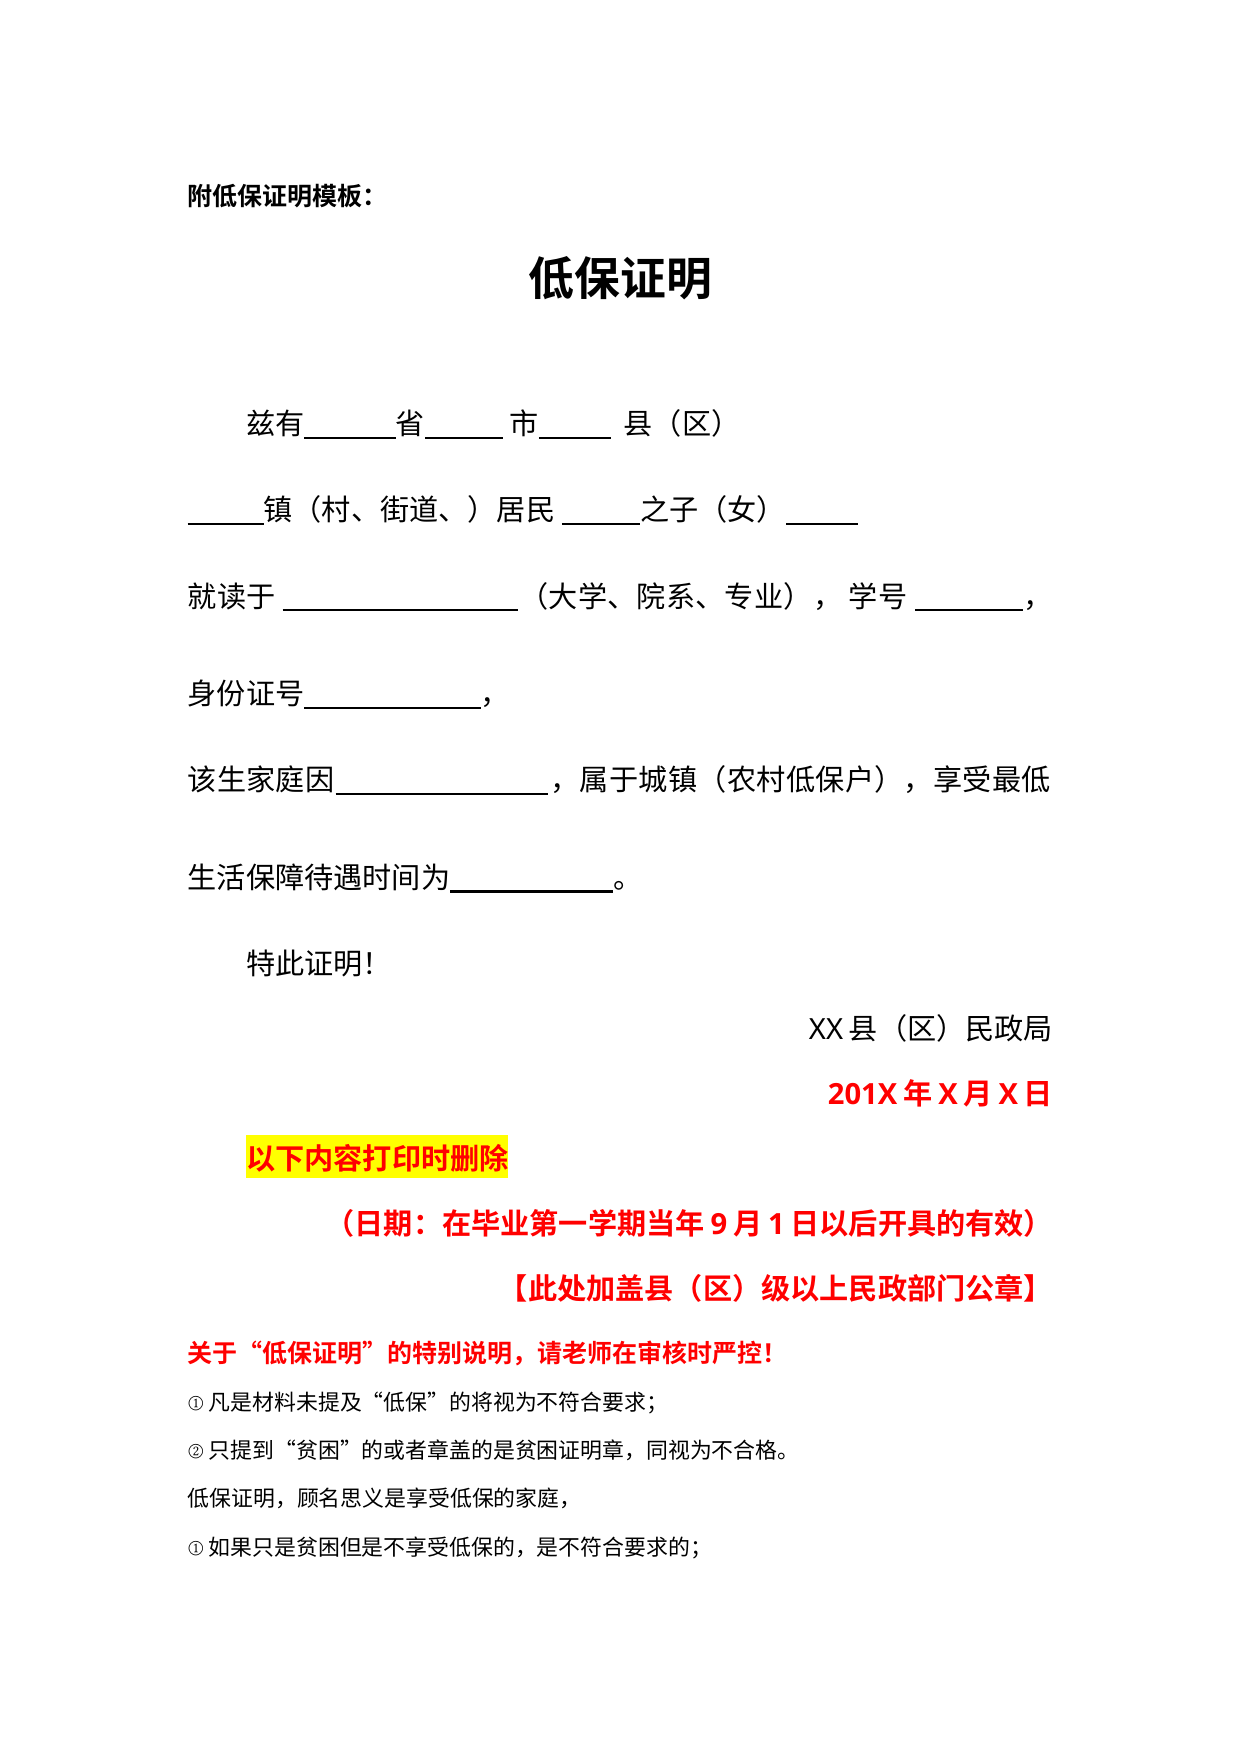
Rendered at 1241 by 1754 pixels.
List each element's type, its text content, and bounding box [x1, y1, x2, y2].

text （日期：在毕业第一学期当年9月1日以后开具的有效） [187, 1189, 1053, 1254]
text 201X年X月X日 [187, 1059, 1053, 1124]
text 该生家庭因 ，属于城镇（农村低保户），享受最低生活保障待遇时间为 。 [187, 745, 1053, 908]
text ①凡是材料未提及“低保”的将视为不符合要求； [187, 1384, 1053, 1417]
text XX县（区）民政局 [187, 994, 1053, 1059]
text 以下内容打印时删除 [187, 1124, 1053, 1189]
text 低保证明，顾名思义是享受低保的家庭， [187, 1481, 1053, 1513]
text 附低保证明模板： [187, 162, 1053, 227]
text 特此证明！ [187, 929, 1053, 994]
text 镇（村、街道、）居民 之子（女） [187, 476, 1053, 541]
text ①如果只是贫困但是不享受低保的，是不符合要求的； [187, 1529, 1053, 1562]
text 就读于 （大学、院系、专业）， 学号 ，身份证号 ， [187, 562, 1053, 724]
text 低保证明 [187, 227, 1053, 324]
text 兹有 省 市 县（区） [187, 389, 1053, 454]
text ②只提到“贫困”的或者章盖的是贫困证明章，同视为不合格。 [187, 1432, 1053, 1465]
text 关于“低保证明”的特别说明，请老师在审核时严控！ [187, 1319, 1053, 1384]
text 【此处加盖县（区）级以上民政部门公章】 [187, 1254, 1053, 1319]
